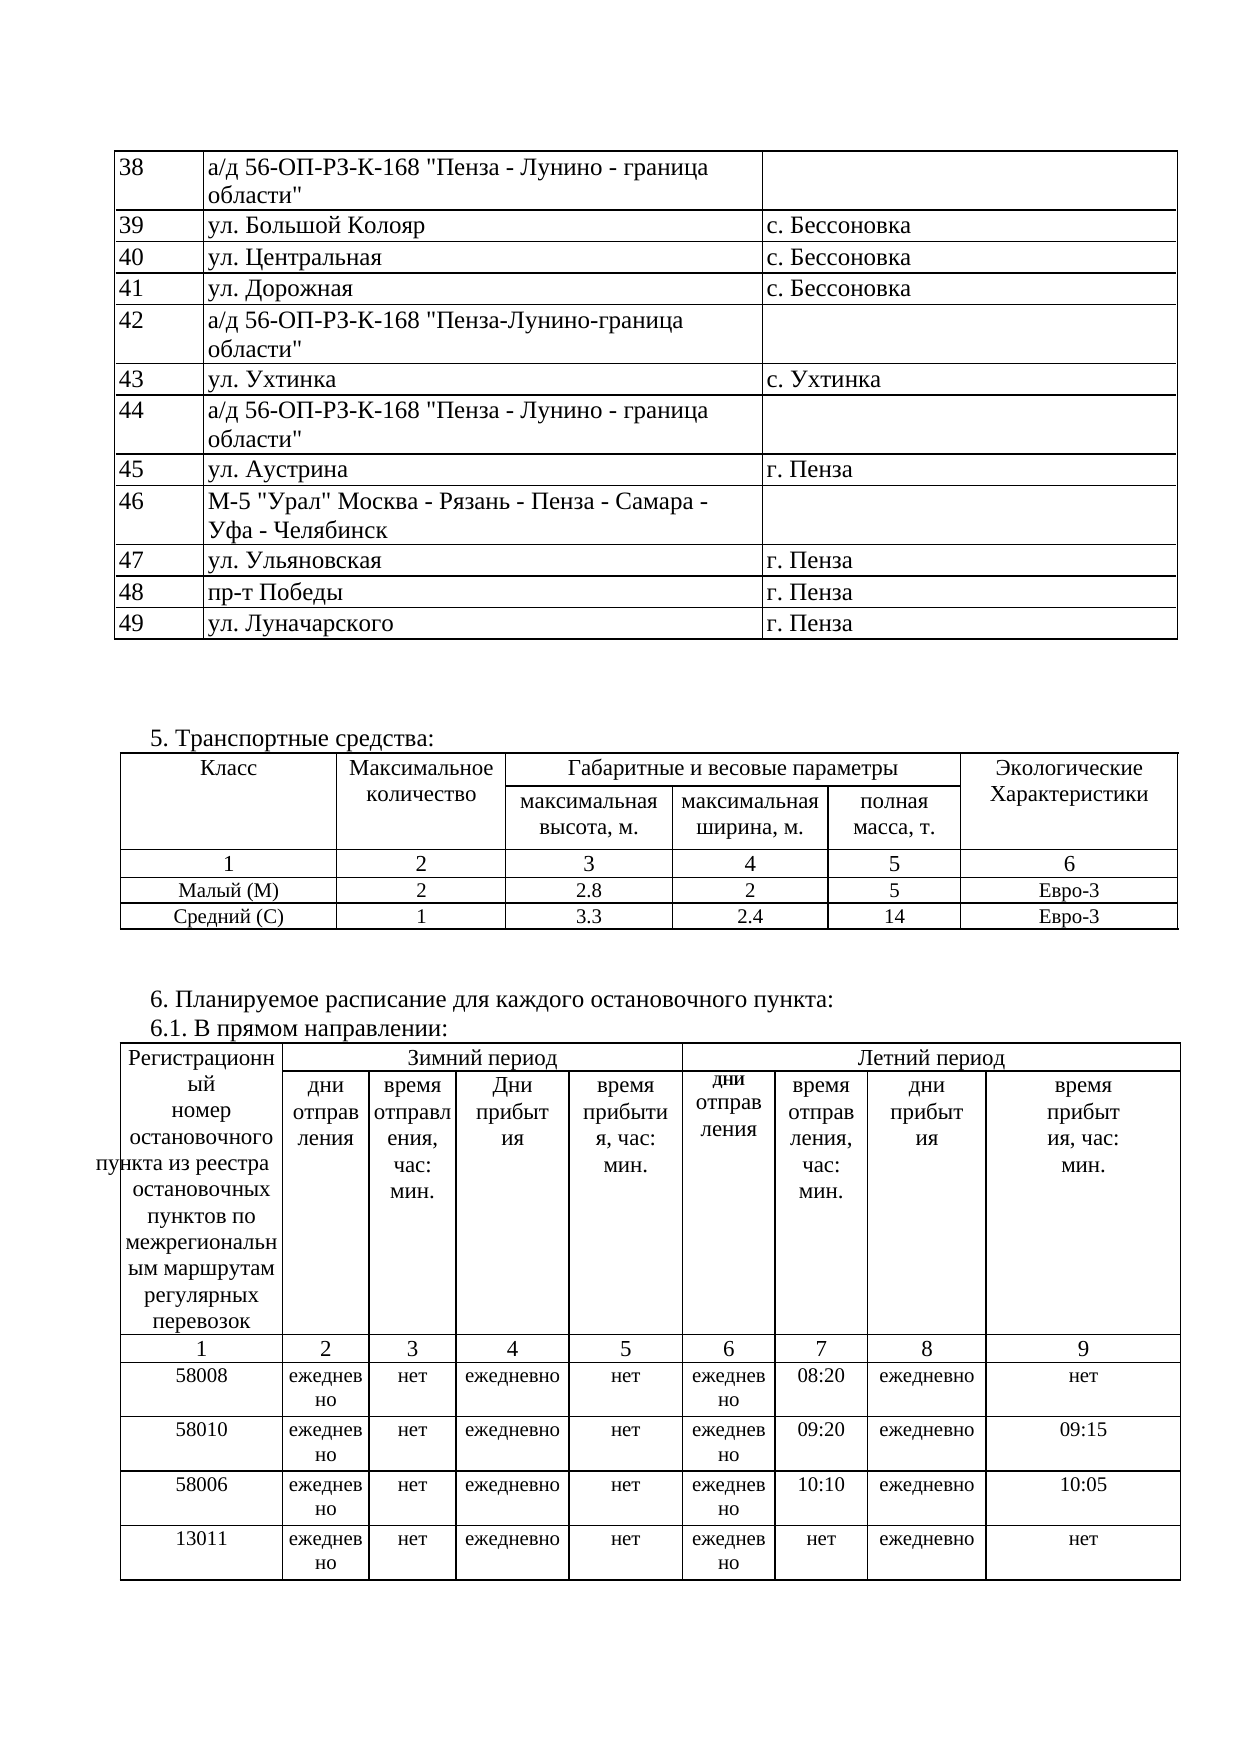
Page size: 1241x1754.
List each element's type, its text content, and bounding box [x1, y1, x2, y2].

table_cell 47 [115, 545, 203, 575]
table_cell 09:15 [987, 1417, 1180, 1470]
table_cell 39 [115, 210, 203, 241]
table_cell ул. Дорожная [204, 274, 762, 303]
table_cell ежедневно [683, 1417, 774, 1470]
table_cell [763, 152, 1177, 209]
table_cell с. Бессоновка [763, 241, 1177, 272]
table_cell полная масса, т. [829, 787, 960, 849]
table_cell 08:20 [776, 1363, 867, 1416]
table_cell ул. Луначарского [204, 608, 762, 638]
table_header Класс [121, 754, 336, 849]
table_cell ул. Большой Колояр [204, 211, 762, 241]
text 5. Транспортные средства: [150, 723, 1090, 752]
table_cell [763, 304, 1177, 362]
table_header Регистрационный номер остановочного пункта из реестра остановочных пунктов по межрегиональным маршрутам регулярных перевозок [121, 1044, 282, 1333]
table_cell 3 [506, 850, 672, 877]
table_cell 58008 [121, 1363, 282, 1416]
table_cell 10:05 [987, 1472, 1180, 1524]
table_cell 2.4 [673, 904, 827, 928]
table_cell М-5 "Урал" Москва - Рязань - Пенза - Самара - Уфа - Челябинск [204, 486, 762, 543]
table_cell ежедневно [683, 1526, 774, 1579]
table_cell 4 [673, 850, 827, 877]
table_cell ежедневно [868, 1417, 985, 1470]
table_cell 41 [115, 273, 203, 303]
table_cell ежедневно [457, 1363, 568, 1416]
table_cell 38 [115, 152, 203, 209]
table_cell 4 [457, 1335, 568, 1361]
table_cell 14 [829, 904, 960, 928]
table_cell с. Бессоновка [763, 209, 1177, 241]
table_cell нет [370, 1417, 455, 1470]
table_cell Дни прибыт ия [457, 1072, 568, 1333]
table_cell 1 [121, 1335, 282, 1361]
table_cell дни прибыт ия [868, 1072, 985, 1333]
table_cell с. Бессоновка [763, 272, 1177, 303]
table_cell Малый (М) [121, 878, 336, 902]
table_cell время отправ ления, час: мин. [776, 1072, 867, 1333]
table_cell 2 [673, 878, 827, 902]
table_cell 09:20 [776, 1417, 867, 1470]
table_header Габаритные и весовые параметры [506, 754, 960, 785]
table_cell а/д 56-ОП-РЗ-К-168 "Пенза-Лунино-граница области" [204, 305, 762, 362]
table_cell Евро-3 [961, 904, 1177, 928]
table_cell 49 [115, 608, 203, 638]
table_cell 1 [121, 850, 336, 877]
table_cell г. Пенза [763, 606, 1177, 638]
table_cell г. Пенза [763, 453, 1177, 484]
text 6. Планируемое расписание для каждого остановочного пункта: [150, 984, 1090, 1013]
table_cell нет [570, 1526, 682, 1579]
table_cell максимальная ширина, м. [673, 787, 827, 849]
table_cell г. Пенза [763, 575, 1177, 606]
table_header Летний период [683, 1044, 1180, 1070]
table_cell 2 [337, 878, 505, 902]
table_cell ежедневно [457, 1472, 568, 1524]
table_header Экологические Характеристики [961, 754, 1177, 849]
table_cell нет [370, 1472, 455, 1524]
table_cell нет [570, 1363, 682, 1416]
table_cell 3.3 [506, 904, 672, 928]
table_cell ул. Центральная [204, 242, 762, 272]
table_cell 5 [829, 878, 960, 902]
text 6.1. В прямом направлении: [150, 1013, 1090, 1042]
table_cell 48 [115, 576, 203, 606]
table_cell нет [987, 1526, 1180, 1579]
table_cell 58010 [121, 1417, 282, 1470]
table_cell ежедневно [868, 1526, 985, 1579]
table_header Максимальное количество [337, 754, 505, 849]
table_cell Средний (С) [121, 904, 336, 928]
table_cell нет [370, 1363, 455, 1416]
table_cell ежедневно [457, 1526, 568, 1579]
table_cell 8 [868, 1335, 985, 1361]
table_cell 58006 [121, 1472, 282, 1524]
table_header Зимний период [283, 1044, 682, 1070]
table_cell 7 [776, 1335, 867, 1361]
table_cell ДНИ отправ ления [683, 1072, 774, 1333]
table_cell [204, 152, 762, 209]
table_cell 13011 [121, 1526, 282, 1579]
table_cell 6 [683, 1335, 774, 1361]
table_cell время отправл ения, час: мин. [370, 1072, 455, 1333]
table_cell 43 [115, 364, 203, 394]
table_cell Евро-3 [961, 878, 1177, 902]
table_cell нет [570, 1472, 682, 1524]
table_cell 1 [337, 904, 505, 928]
table_cell ежедневно [683, 1363, 774, 1416]
table_cell с. Ухтинка [763, 363, 1177, 394]
table_cell нет [987, 1363, 1180, 1416]
table_cell время прибыт ия, час: мин. [987, 1072, 1180, 1333]
table_cell [763, 485, 1177, 543]
table_cell 2 [337, 850, 505, 877]
table_cell время прибыти я, час: мин. [570, 1072, 682, 1333]
table_cell ежедневно [868, 1363, 985, 1416]
table_cell ул. Ульяновская [204, 545, 762, 575]
table_cell нет [370, 1526, 455, 1579]
table_cell 6 [961, 850, 1177, 877]
table_cell 2 [283, 1335, 368, 1361]
table_cell нет [776, 1526, 867, 1579]
table_cell нет [570, 1417, 682, 1470]
table_cell ежедневно [283, 1526, 368, 1579]
table_cell ежедневно [283, 1472, 368, 1524]
table_cell 5 [570, 1335, 682, 1361]
table_cell пр-т Победы [204, 577, 762, 606]
table_cell ежедневно [683, 1472, 774, 1524]
table_cell [763, 394, 1177, 453]
table_cell а/д 56-ОП-РЗ-К-168 "Пенза - Лунино - граница области" [204, 396, 762, 453]
table_cell 42 [115, 305, 203, 362]
table_cell г. Пенза [763, 544, 1177, 575]
table_cell ежедневно [283, 1363, 368, 1416]
table_cell ул. Ухтинка [204, 364, 762, 394]
table_cell 46 [115, 486, 203, 543]
table_cell ежедневно [868, 1472, 985, 1524]
table_cell максимальная высота, м. [506, 787, 672, 849]
table_cell дни отправ ления [283, 1072, 368, 1333]
table_cell 10:10 [776, 1472, 867, 1524]
table_cell 5 [829, 850, 960, 877]
table_cell ул. Аустрина [204, 455, 762, 484]
table_cell 40 [115, 242, 203, 272]
table_cell 3 [370, 1335, 455, 1361]
table_cell ежедневно [457, 1417, 568, 1470]
table_cell 2.8 [506, 878, 672, 902]
table_cell 9 [987, 1335, 1180, 1361]
table_cell 44 [115, 395, 203, 453]
table_cell ежедневно [283, 1417, 368, 1470]
table_cell 45 [115, 454, 203, 484]
